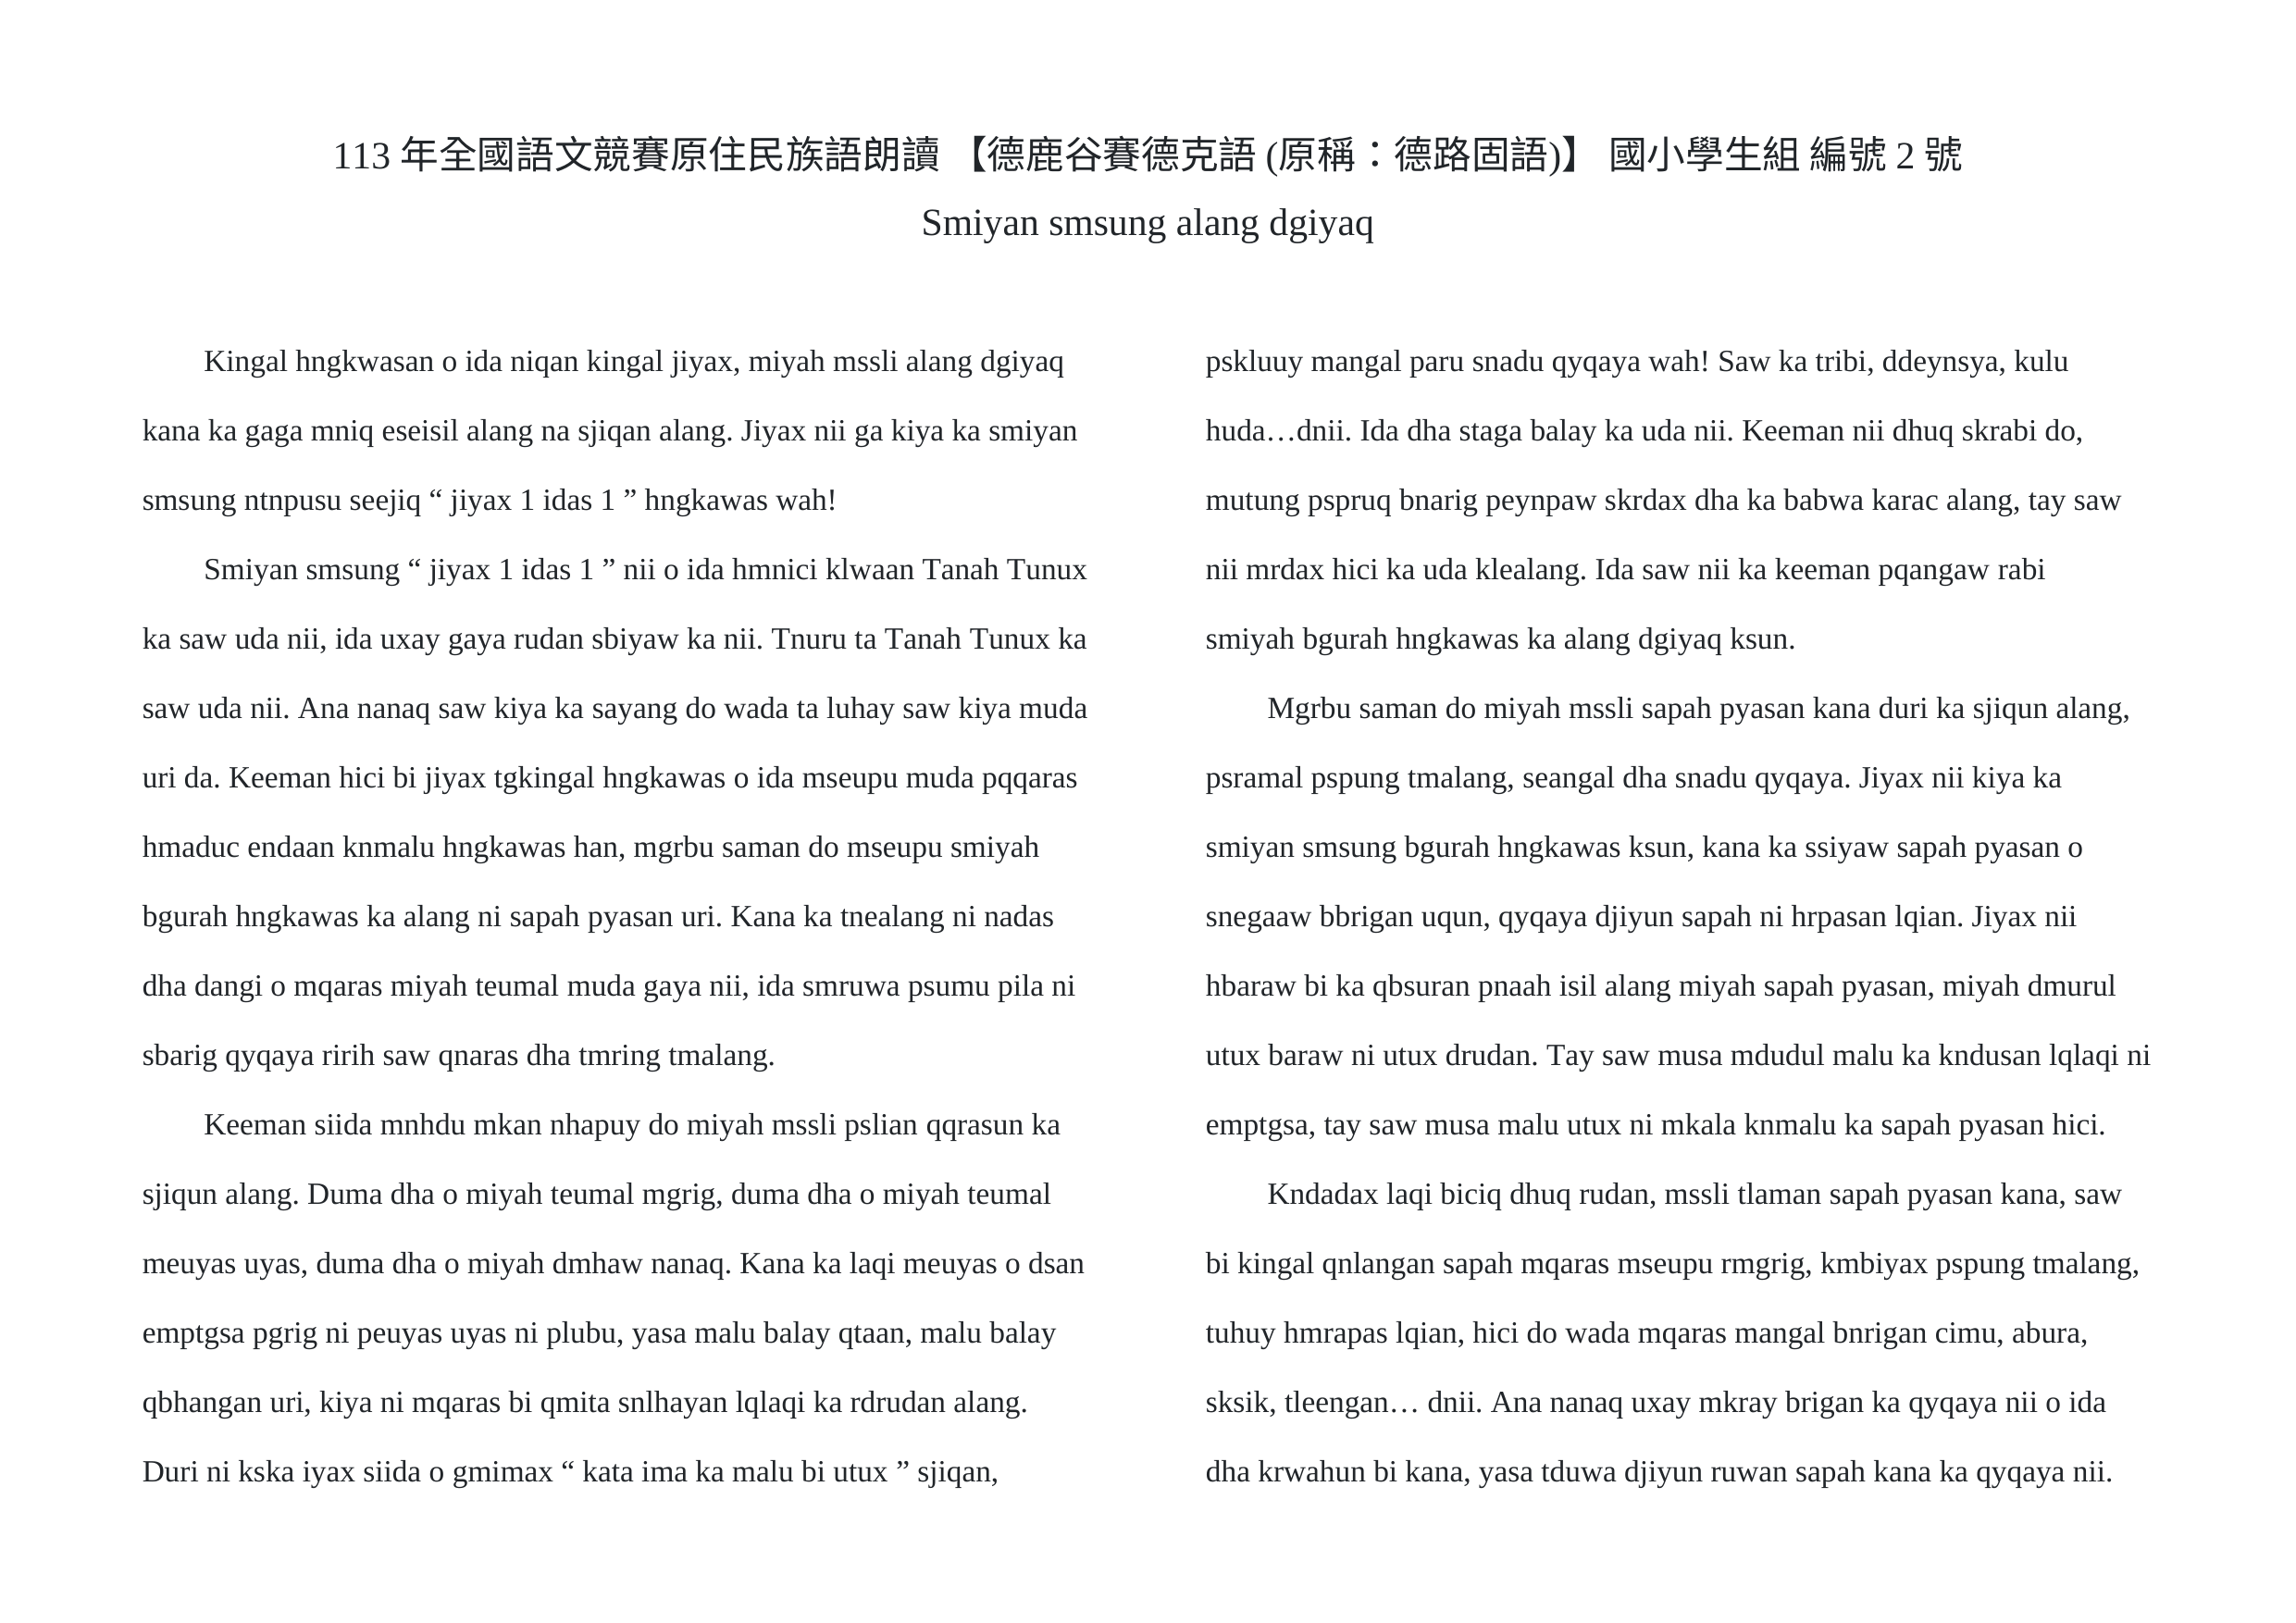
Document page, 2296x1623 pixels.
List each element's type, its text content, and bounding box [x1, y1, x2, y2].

text Keeman siida mnhdu mkan nhapuy do miyah mssli pslian qqrasun ka sjiqun alang. Duma dha o miyah teumal mgrig, duma dha o miyah teumal meuyas uyas, duma dha o miyah dmhaw nanaq. Kana ka laqi meuyas o dsan emptgsa pgrig ni peuyas uyas ni plubu, yasa malu balay qtaan, malu balay qbhangan uri, kiya ni mqaras bi qmita snlhayan lqlaqi ka rdrudan alang. Duri ni kska iyax siida o gmimax “ kata ima ka malu bi utux ” sjiqan, pskluuy mangal paru snadu qyqaya wah! Saw ka tribi, ddeynsya, kulu huda…dnii. Ida dha staga balay ka uda nii. Keeman nii dhuq skrabi do, mutung pspruq bnarig peynpaw skrdax dha ka babwa karac alang, tay saw nii mrdax hici ka uda klealang. Ida saw nii ka keeman pqangaw rabi smiyah bgurah hngkawas ka alang dgiyaq ksun. [1206, 326, 2153, 673]
text Smiyan smsung “ jiyax 1 idas 1 ” nii o ida hmnici klwaan Tanah Tunux ka saw uda nii, ida uxay gaya rudan sbiyaw ka nii. Tnuru ta Tanah Tunux ka saw uda nii. Ana nanaq saw kiya ka sayang do wada ta luhay saw kiya muda uri da. Keeman hici bi jiyax tgkingal hngkawas o ida mseupu muda pqqaras hmaduc endaan knmalu hngkawas han, mgrbu saman do mseupu smiyah bgurah hngkawas ka alang ni sapah pyasan uri. Kana ka tnealang ni nadas dha dangi o mqaras miyah teumal muda gaya nii, ida smruwa psumu pila ni sbarig qyqaya ririh saw qnaras dha tmring tmalang. [142, 534, 1090, 1089]
text Smiyan smsung alang dgiyaq [142, 187, 2153, 256]
text Keeman siida mnhdu mkan nhapuy do miyah mssli pslian qqrasun ka sjiqun alang. Duma dha o miyah teumal mgrig, duma dha o miyah teumal meuyas uyas, duma dha o miyah dmhaw nanaq. Kana ka laqi meuyas o dsan emptgsa pgrig ni peuyas uyas ni plubu, yasa malu balay qtaan, malu balay qbhangan uri, kiya ni mqaras bi qmita snlhayan lqlaqi ka rdrudan alang. Duri ni kska iyax siida o gmimax “ kata ima ka malu bi utux ” sjiqan, pskluuy mangal paru snadu qyqaya wah! Saw ka tribi, ddeynsya, kulu huda…dnii. Ida dha staga balay ka uda nii. Keeman nii dhuq skrabi do, mutung pspruq bnarig peynpaw skrdax dha ka babwa karac alang, tay saw nii mrdax hici ka uda klealang. Ida saw nii ka keeman pqangaw rabi smiyah bgurah hngkawas ka alang dgiyaq ksun. [142, 1089, 1090, 1505]
text Kingal hngkwasan o ida niqan kingal jiyax, miyah mssli alang dgiyaq kana ka gaga mniq eseisil alang na sjiqan alang. Jiyax nii ga kiya ka smiyan smsung ntnpusu seejiq “ jiyax 1 idas 1 ” hngkawas wah! [142, 326, 1090, 534]
text Mgrbu saman do miyah mssli sapah pyasan kana duri ka sjiqun alang, psramal pspung tmalang, seangal dha snadu qyqaya. Jiyax nii kiya ka smiyan smsung bgurah hngkawas ksun, kana ka ssiyaw sapah pyasan o snegaaw bbrigan uqun, qyqaya djiyun sapah ni hrpasan lqian. Jiyax nii hbaraw bi ka qbsuran pnaah isil alang miyah sapah pyasan, miyah dmurul utux baraw ni utux drudan. Tay saw musa mdudul malu ka kndusan lqlaqi ni emptgsa, tay saw musa malu utux ni mkala knmalu ka sapah pyasan hici. [1206, 673, 2153, 1158]
text Kndadax laqi biciq dhuq rudan, mssli tlaman sapah pyasan kana, saw bi kingal qnlangan sapah mqaras mseupu rmgrig, kmbiyax pspung tmalang, tuhuy hmrapas lqian, hici do wada mqaras mangal bnrigan cimu, abura, sksik, tleengan… dnii. Ana nanaq uxay mkray brigan ka qyqaya nii o ida dha krwahun bi kana, yasa tduwa djiyun ruwan sapah kana ka qyqaya nii. [1206, 1158, 2153, 1505]
text 113 年全國語文競賽原住民族語朗讀 【德鹿谷賽德克語 (原稱：德路固語)】 國小學生組 編號 2 號 [142, 118, 2153, 187]
